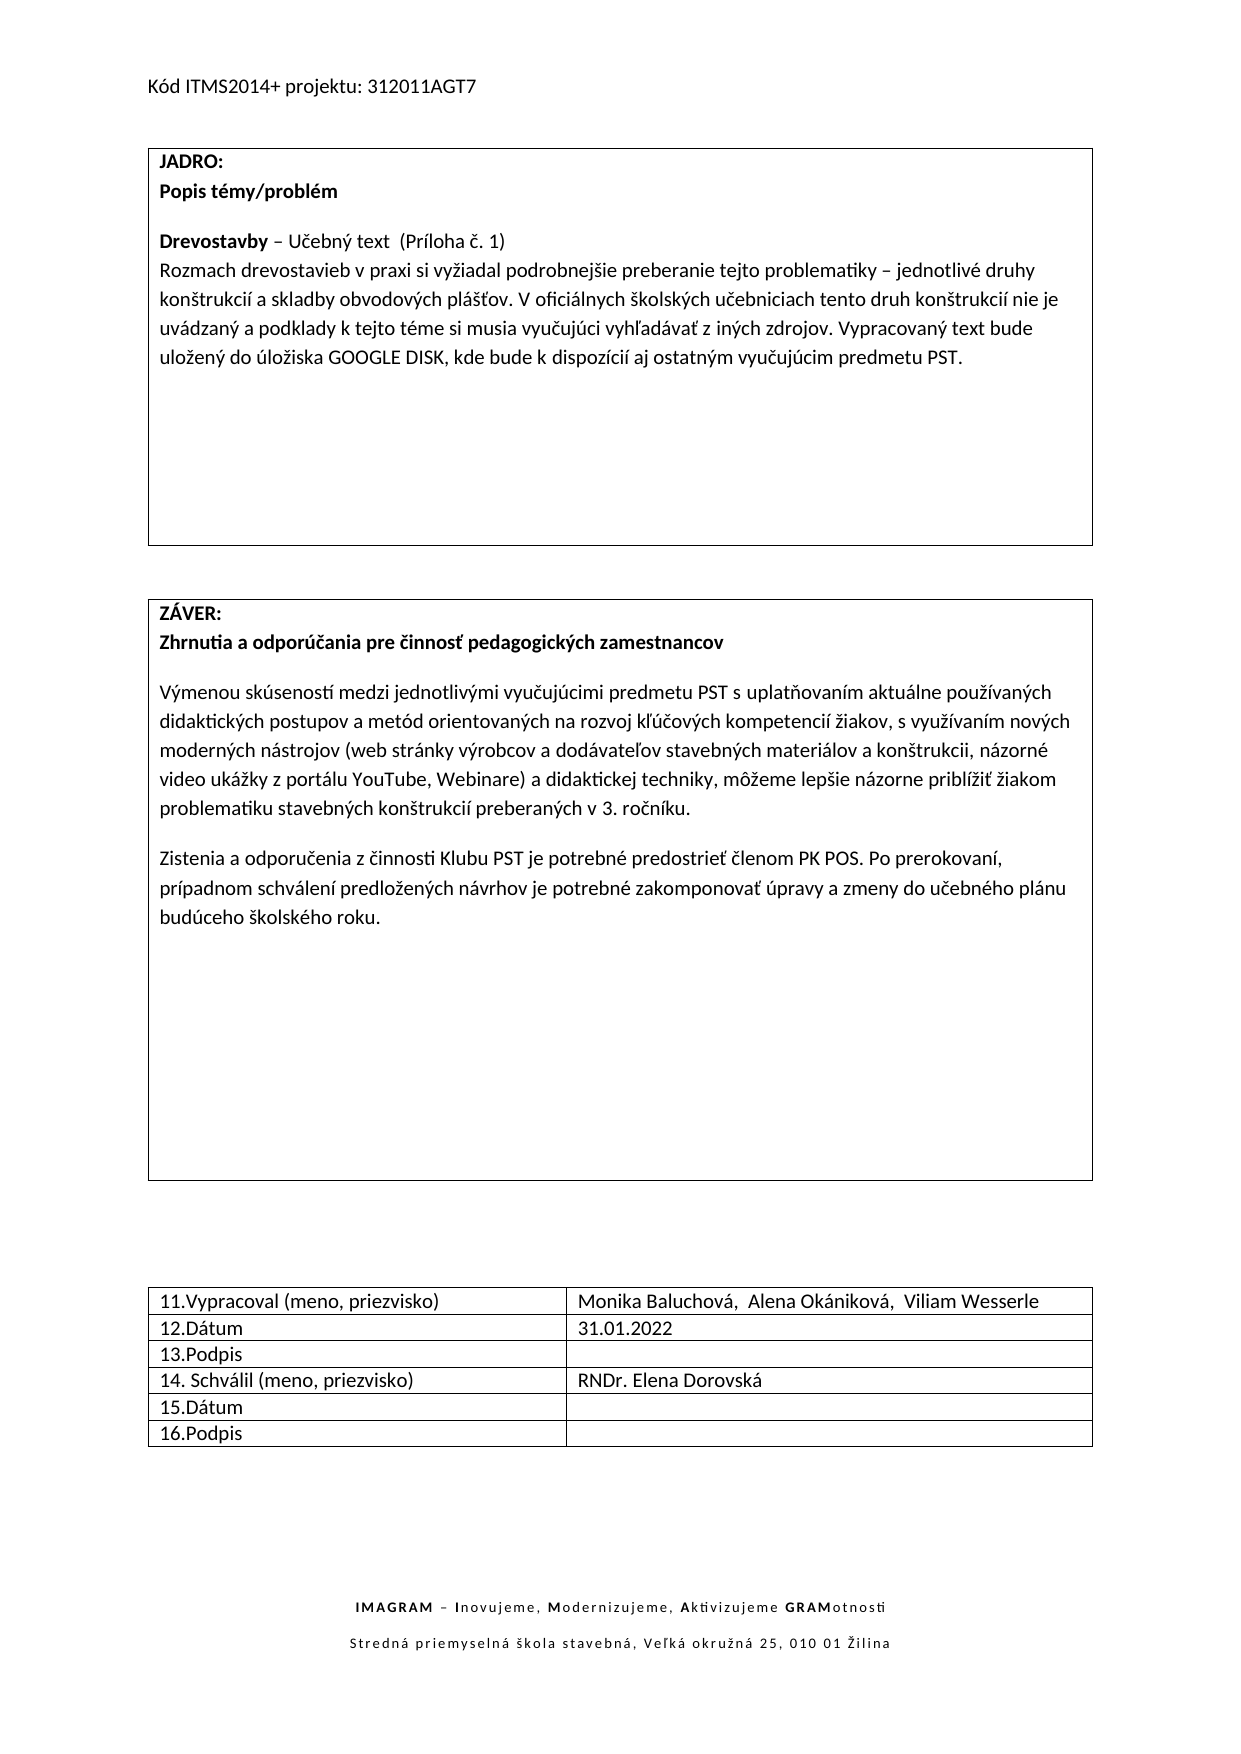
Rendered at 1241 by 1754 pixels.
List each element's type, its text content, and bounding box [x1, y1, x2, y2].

table_cell JADRO: Popis témy/problém Drevostavby – Učebný text (Príloha č. 1) Rozmach drevostavieb v praxi si vyžiadal podrobnejšie preberanie tejto problematiky – jednotlivé druhy konštrukcií a skladby obvodových plášťov. V oficiálnych školských učebniciach tento druh konštrukcií nie je uvádzaný a podklady k tejto téme si musia vyučujúci vyhľadávať z iných zdrojov. Vypracovaný text bude uložený do úložiska GOOGLE DISK, kde bude k dispozícií aj ostatným vyučujúcim predmetu PST. [149, 149, 1092, 544]
table_cell 15.Dátum [149, 1394, 566, 1419]
table_cell [567, 1341, 1092, 1367]
table_cell 31.01.2022 [567, 1315, 1092, 1340]
table_cell 14. Schválil (meno, priezvisko) [149, 1368, 566, 1393]
table_cell 12.Dátum [149, 1315, 566, 1340]
table_header Monika Baluchová, Alena Okániková, Viliam Wesserle [567, 1288, 1092, 1314]
table_cell [567, 1421, 1092, 1446]
table_cell 13.Podpis [149, 1341, 566, 1367]
table_cell RNDr. Elena Dorovská [567, 1368, 1092, 1393]
table_cell [567, 1394, 1092, 1419]
table_header 11.Vypracoval (meno, priezvisko) [149, 1288, 566, 1314]
table_cell 16.Podpis [149, 1421, 566, 1446]
table_header ZÁVER: Zhrnutia a odporúčania pre činnosť pedagogických zamestnancov Výmenou skúseností medzi jednotlivými vyučujúcimi predmetu PST s uplatňovaním aktuálne používaných didaktických postupov a metód orientovaných na rozvoj kľúčových kompetencií žiakov, s využívaním nových moderných nástrojov (web stránky výrobcov a dodávateľov stavebných materiálov a konštrukcii, názorné video ukážky z portálu YouTube, Webinare) a didaktickej techniky, môžeme lepšie názorne priblížiť žiakom problematiku stavebných konštrukcií preberaných v 3. ročníku. Zistenia a odporučenia z činnosti Klubu PST je potrebné predostrieť členom PK POS. Po prerokovaní, prípadnom schválení predložených návrhov je potrebné zakomponovať úpravy a zmeny do učebného plánu budúceho školského roku. [149, 600, 1092, 1180]
